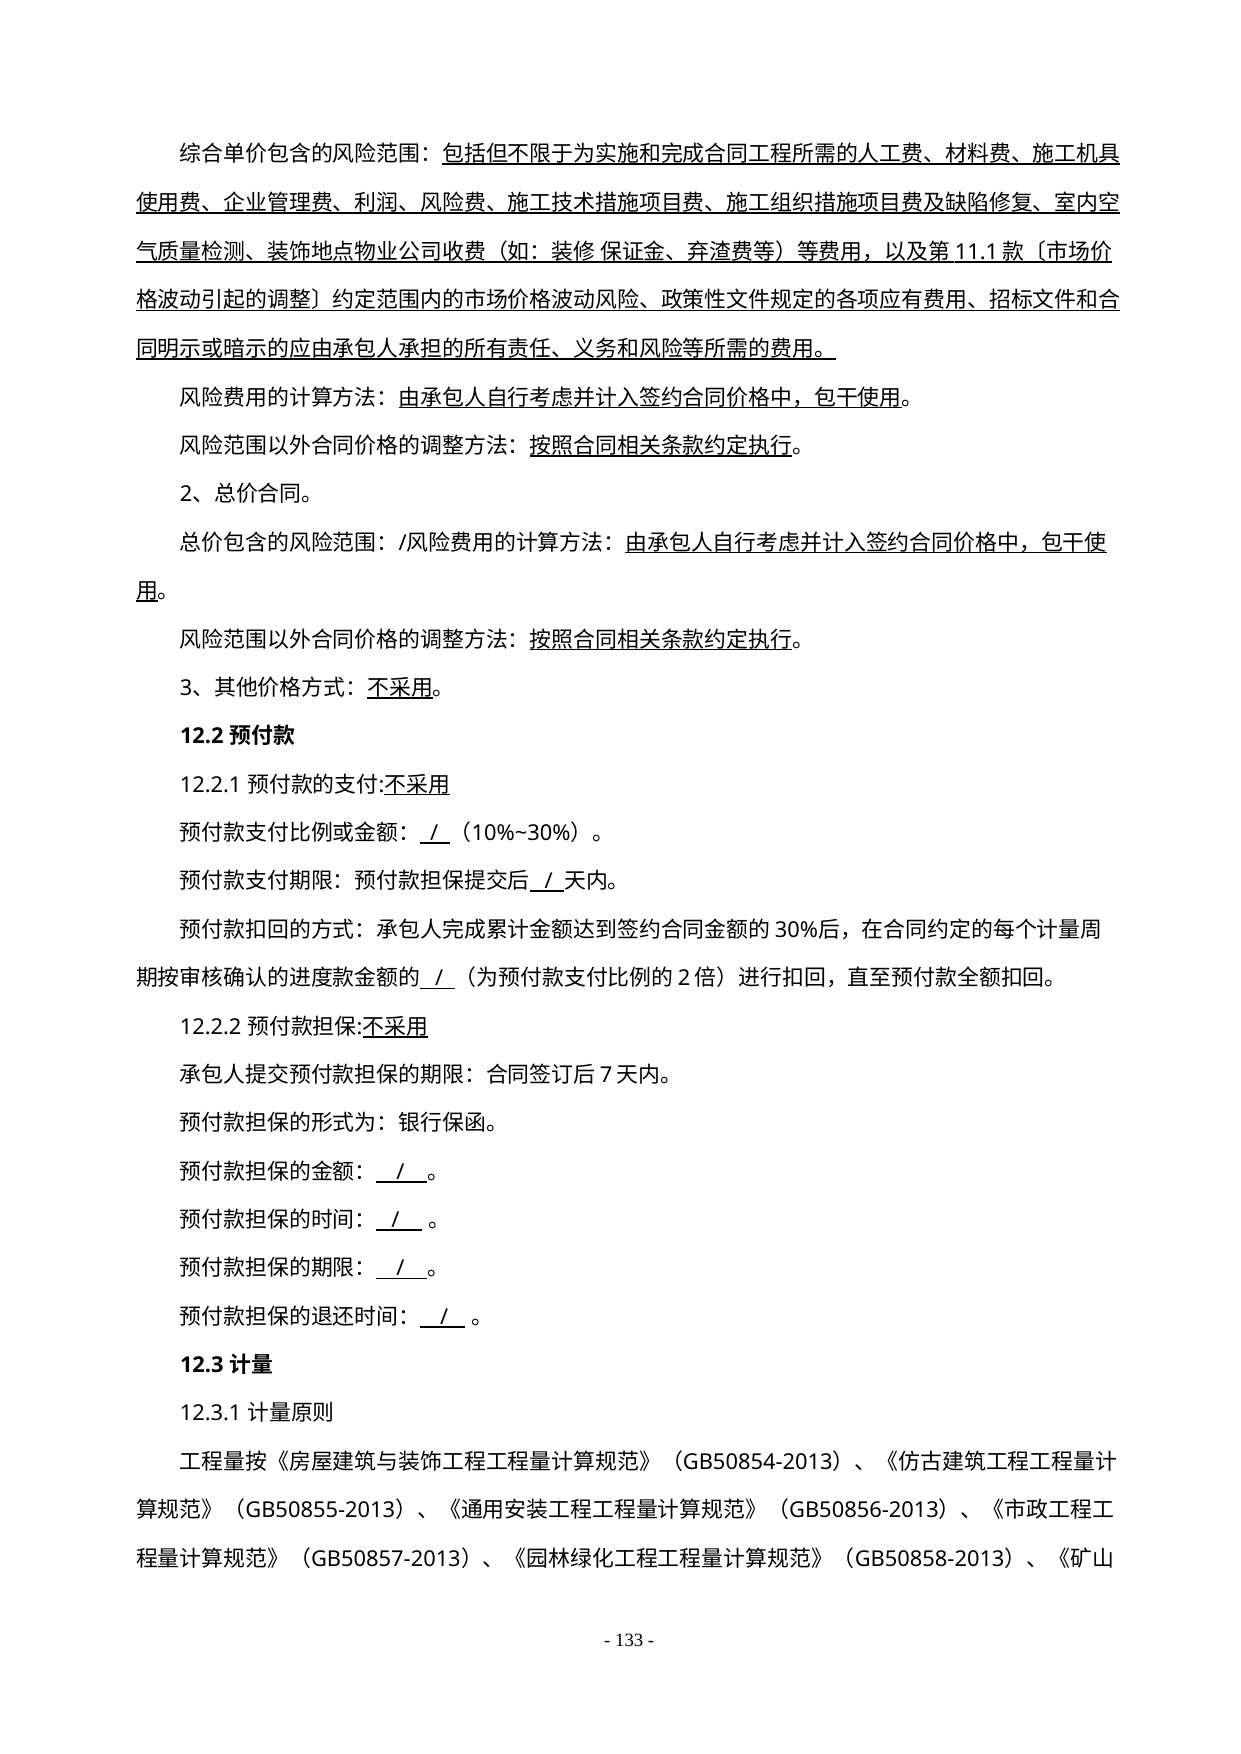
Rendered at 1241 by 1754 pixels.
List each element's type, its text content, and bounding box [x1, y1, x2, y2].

text 风险费用的计算方法：由承包人自行考虑并计入签约合同价格中，包干使用。 [136, 379, 1122, 412]
text 12.2.1 预付款的支付:不采用 [136, 766, 1122, 799]
text 总价包含的风险范围：/风险费用的计算方法：由承包人自行考虑并计入签约合同价格中，包干使用。 [136, 524, 1122, 605]
text 风险范围以外合同价格的调整方法：按照合同相关条款约定执行。 [136, 621, 1122, 654]
text 承包人提交预付款担保的期限：合同签订后7天内。 [136, 1057, 1122, 1089]
text 预付款担保的形式为：银行保函。 [136, 1105, 1122, 1137]
text 预付款担保的金额： / 。 [136, 1153, 1122, 1186]
text 预付款支付期限：预付款担保提交后 / 天内。 [136, 863, 1122, 895]
text 2、总价合同。 [136, 476, 1122, 508]
text 风险范围以外合同价格的调整方法：按照合同相关条款约定执行。 [136, 427, 1122, 460]
text 预付款担保的退还时间： / 。 [136, 1298, 1122, 1331]
text 综合单价包含的风险范围：包括但不限于为实施和完成合同工程所需的人工费、材料费、施工机具使用费、企业管理费、利润、风险费、施工技术措施项目费、施工组织措施项目费及缺陷修复、室内空气质量检测、装饰地点物业公司收费（如：装修 保证金、弃渣费等）等费用，以及第11.1款〔市场价格波动引起的调整〕约定范围内的市场价格波动风险、政策性文件规定的各项应有费用、招标文件和合同明示或暗示的应由承包人承担的所有责任、义务和风险等所需的费用。 [136, 136, 1122, 363]
subtitle 12.3 计量 [136, 1347, 1122, 1379]
text 3、其他价格方式：不采用。 [136, 669, 1122, 702]
text 预付款支付比例或金额： / （10%~30%）。 [136, 814, 1122, 847]
text 预付款担保的期限： / 。 [136, 1250, 1122, 1282]
text 预付款担保的时间： / 。 [136, 1202, 1122, 1234]
text 12.2.2 预付款担保:不采用 [136, 1008, 1122, 1041]
text 预付款扣回的方式：承包人完成累计金额达到签约合同金额的30%后，在合同约定的每个计量周期按审核确认的进度款金额的 / （为预付款支付比例的2倍）进行扣回，直至预付款全额扣回。 [136, 911, 1122, 992]
text 12.3.1 计量原则 [136, 1395, 1122, 1427]
subtitle 12.2 预付款 [136, 718, 1122, 750]
